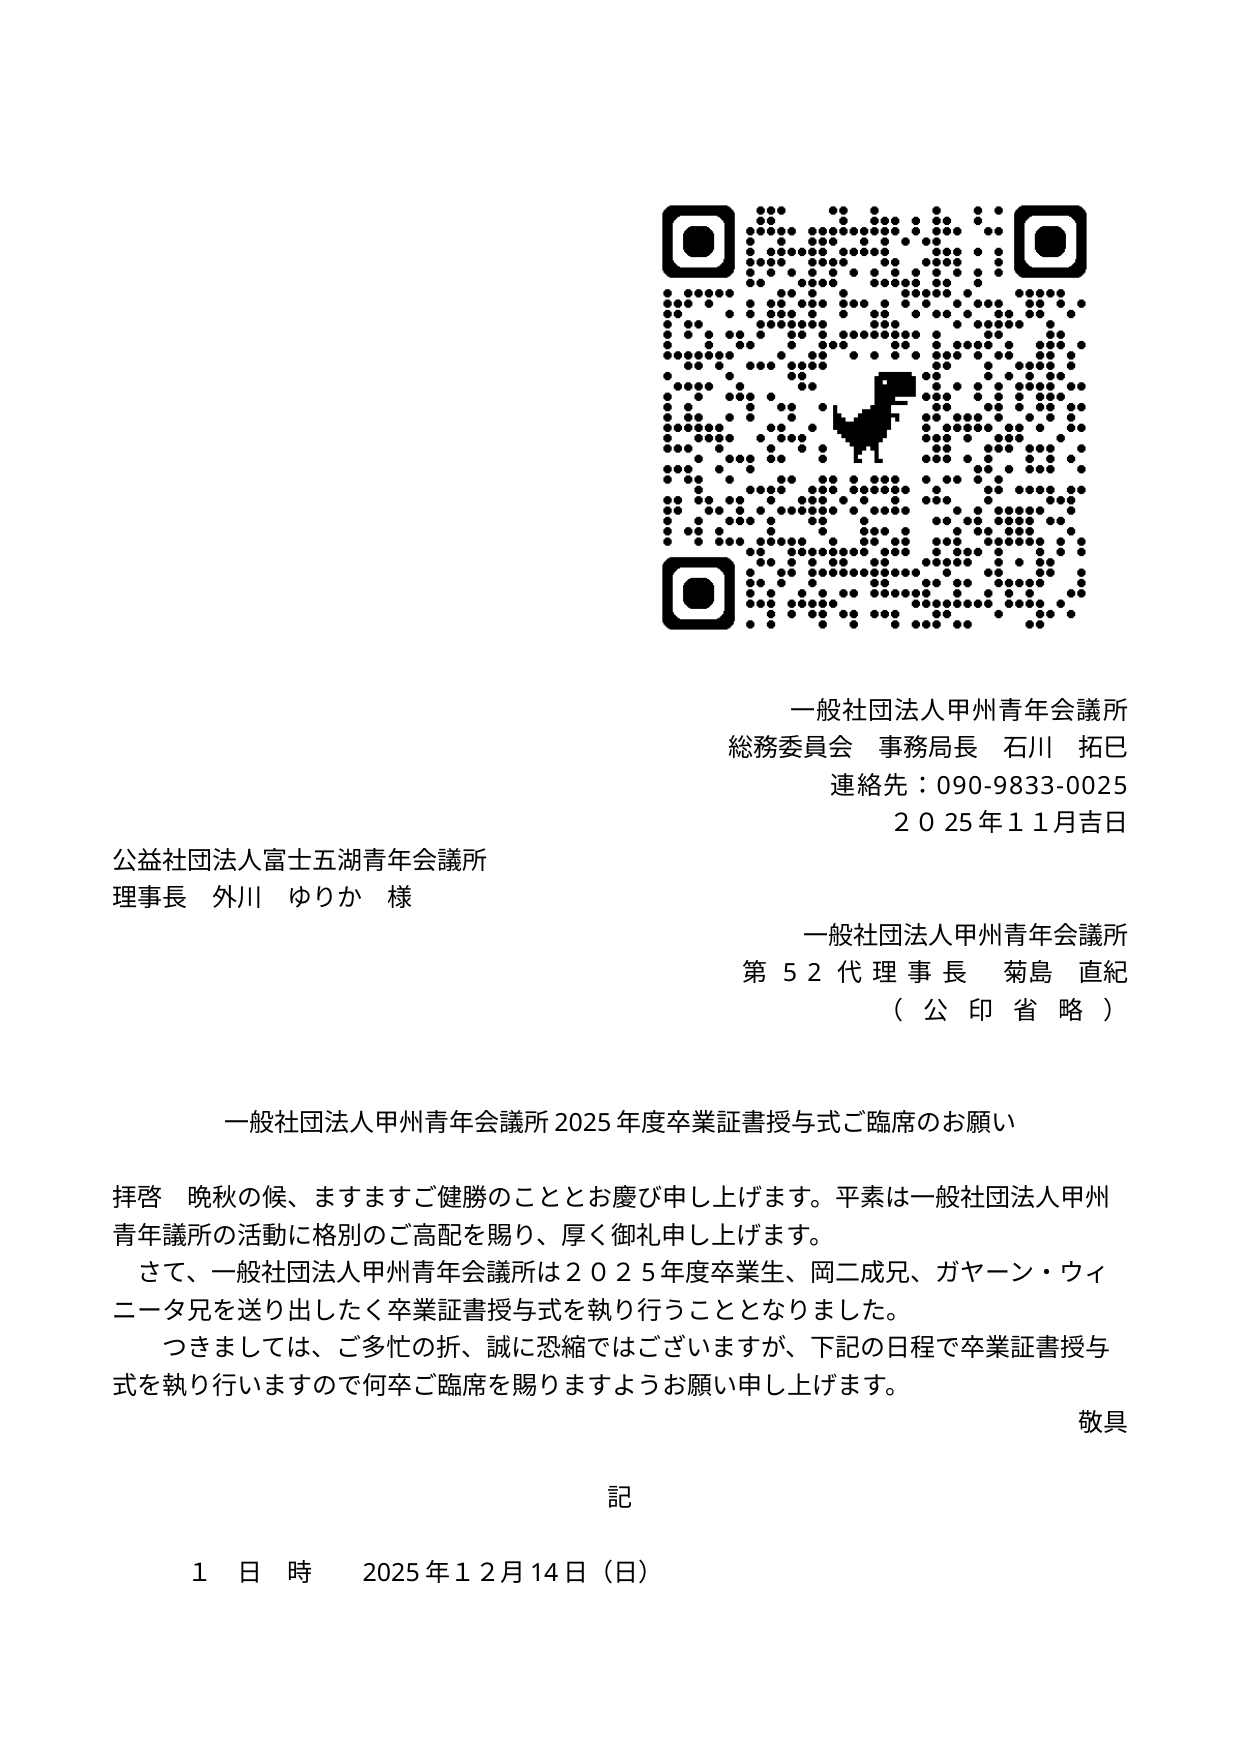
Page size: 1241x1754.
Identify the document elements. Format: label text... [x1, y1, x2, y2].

text 総務委員会 事務局長 石川 拓巳 [112, 727, 1128, 764]
text 拝啓 晩秋の候、ますますご健勝のこととお慶び申し上げます。平素は一般社団法人甲州青年議所の活動に格別のご高配を賜り、厚く御礼申し上げます。 [112, 1177, 1128, 1252]
text 公益社団法人富士五湖青年会議所 [112, 839, 1128, 877]
text つきましては、ご多忙の折、誠に恐縮ではございますが、下記の日程で卒業証書授与式を執り行いますので何卒ご臨席を賜りますようお願い申し上げます。 [112, 1327, 1128, 1402]
text 連絡先：090-9833-0025 [112, 764, 1128, 802]
text 一般社団法人甲州青年会議所2025年度卒業証書授与式ご臨席のお願い [112, 1102, 1128, 1139]
text ２０25年１１月吉日 [112, 802, 1128, 839]
text 第52代理事長 菊島 直紀 [112, 952, 1128, 989]
text 記 [112, 1477, 1128, 1514]
text 理事長 外川 ゆりか 様 [112, 877, 1128, 914]
picture [621, 164, 1128, 671]
text 敬具 [112, 1402, 1128, 1439]
text さて、一般社団法人甲州青年会議所は２０２5年度卒業生、岡二成兄、ガヤーン・ウィニータ兄を送り出したく卒業証書授与式を執り行うこととなりました。 [112, 1252, 1128, 1327]
text 一般社団法人甲州青年会議所 [112, 914, 1128, 952]
text 一般社団法人甲州青年会議所 [112, 689, 1128, 727]
text １ 日 時 2025年１２月14日（日） [112, 1552, 1128, 1589]
text （公印省略） [112, 989, 1128, 1027]
